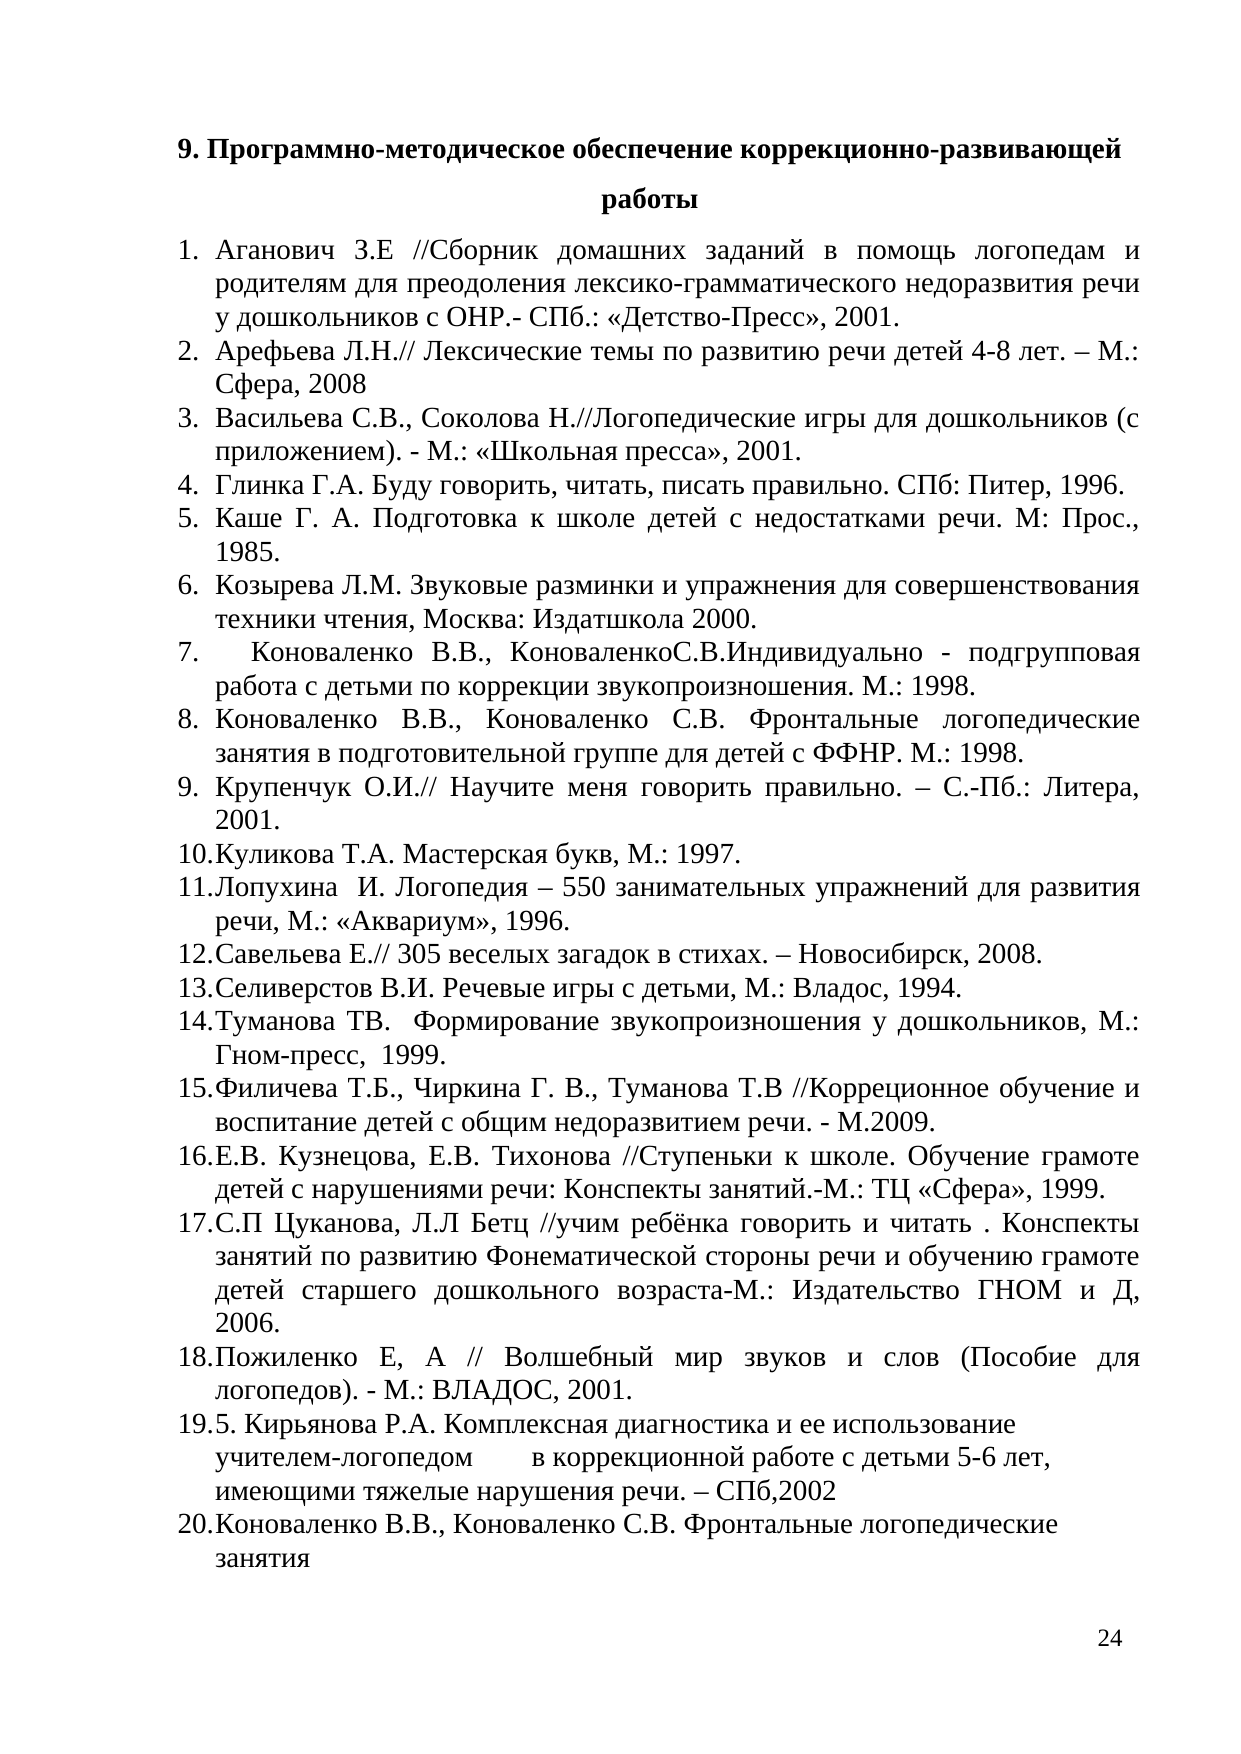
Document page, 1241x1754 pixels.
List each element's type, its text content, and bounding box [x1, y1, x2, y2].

list 5. Кирьянова Р.А. Комплексная диагностика и ее использование учителем-логопедом в коррекционной работе с детьми 5-6 лет, имеющими тяжелые нарушения речи. – СПб,2002 [177, 1406, 1122, 1507]
list Филичева Т.Б., Чиркина Г. В., Туманова Т.В //Корреционное обучение и воспитание детей с общим недоразвитием речи. - М.2009. [177, 1071, 1141, 1138]
list Глинка Г.А. Буду говорить, читать, писать правильно. СПб: Питер, 1996. [177, 467, 1141, 500]
list С.П Цуканова, Л.Л Бетц //учим ребёнка говорить и читать . Конспекты занятий по развитию Фонематической стороны речи и обучению грамоте детей старшего дошкольного возраста-М.: Издательство ГНОМ и Д, 2006. [177, 1205, 1141, 1339]
list Аганович З.Е //Сборник домашних заданий в помощь логопедам и родителям для преодоления лексико-грамматического недоразвития речи у дошкольников с ОНР.- СПб.: «Детство-Пресс», 2001. [177, 232, 1141, 333]
list Козырева Л.М. Звуковые разминки и упражнения для совершенствования техники чтения, Москва: Издатшкола 2000. [177, 567, 1141, 634]
list Е.В. Кузнецова, Е.В. Тихонова //Ступеньки к школе. Обучение грамоте детей с нарушениями речи: Конспекты занятий.-М.: ТЦ «Сфера», 1999. [177, 1138, 1141, 1205]
list Лопухина И. Логопедия – 550 занимательных упражнений для развития речи, М.: «Аквариум», 1996. [177, 869, 1141, 936]
list Коноваленко В.В., Коноваленко С.В. Фронтальные логопедические занятия в подготовительной группе для детей с ФФНР. М.: 1998. [177, 702, 1141, 769]
list Арефьева Л.Н.// Лексические темы по развитию речи детей 4-8 лет. – М.: Сфера, 2008 [177, 333, 1141, 400]
list Каше Г. А. Подготовка к школе детей с недостатками речи. М: Прос., 1985. [177, 500, 1141, 567]
list Пожиленко Е, А // Волшебный мир звуков и слов (Пособие для логопедов). - М.: ВЛАДОС, 2001. [177, 1339, 1141, 1406]
text 9. Программно-методическое обеспечение коррекционно-развивающей работы [177, 131, 1122, 215]
list Куликова Т.А. Мастерская букв, М.: 1997. [177, 836, 1141, 869]
list Васильева С.В., Соколова Н.//Логопедические игры для дошкольников (с приложением). - М.: «Школьная пресса», 2001. [177, 400, 1141, 467]
list Туманова ТВ. Формирование звукопроизношения у дошкольников, М.: Гном-пресс, 1999. [177, 1003, 1141, 1071]
list Коноваленко В.В., Коноваленко С.В. Фронтальные логопедические занятия [177, 1507, 1122, 1574]
list Крупенчук О.И.// Научите меня говорить правильно. – С.-Пб.: Литера, 2001. [177, 769, 1141, 836]
list Коноваленко В.В., КоноваленкоС.В.Индивидуально - подгрупповая работа с детьми по коррекции звукопроизношения. М.: 1998. [177, 634, 1141, 702]
list Селиверстов В.И. Речевые игры с детьми, М.: Владос, 1994. [177, 970, 1141, 1003]
list Савельева Е.// 305 веселых загадок в стихах. – Новосибирск, 2008. [177, 936, 1141, 970]
